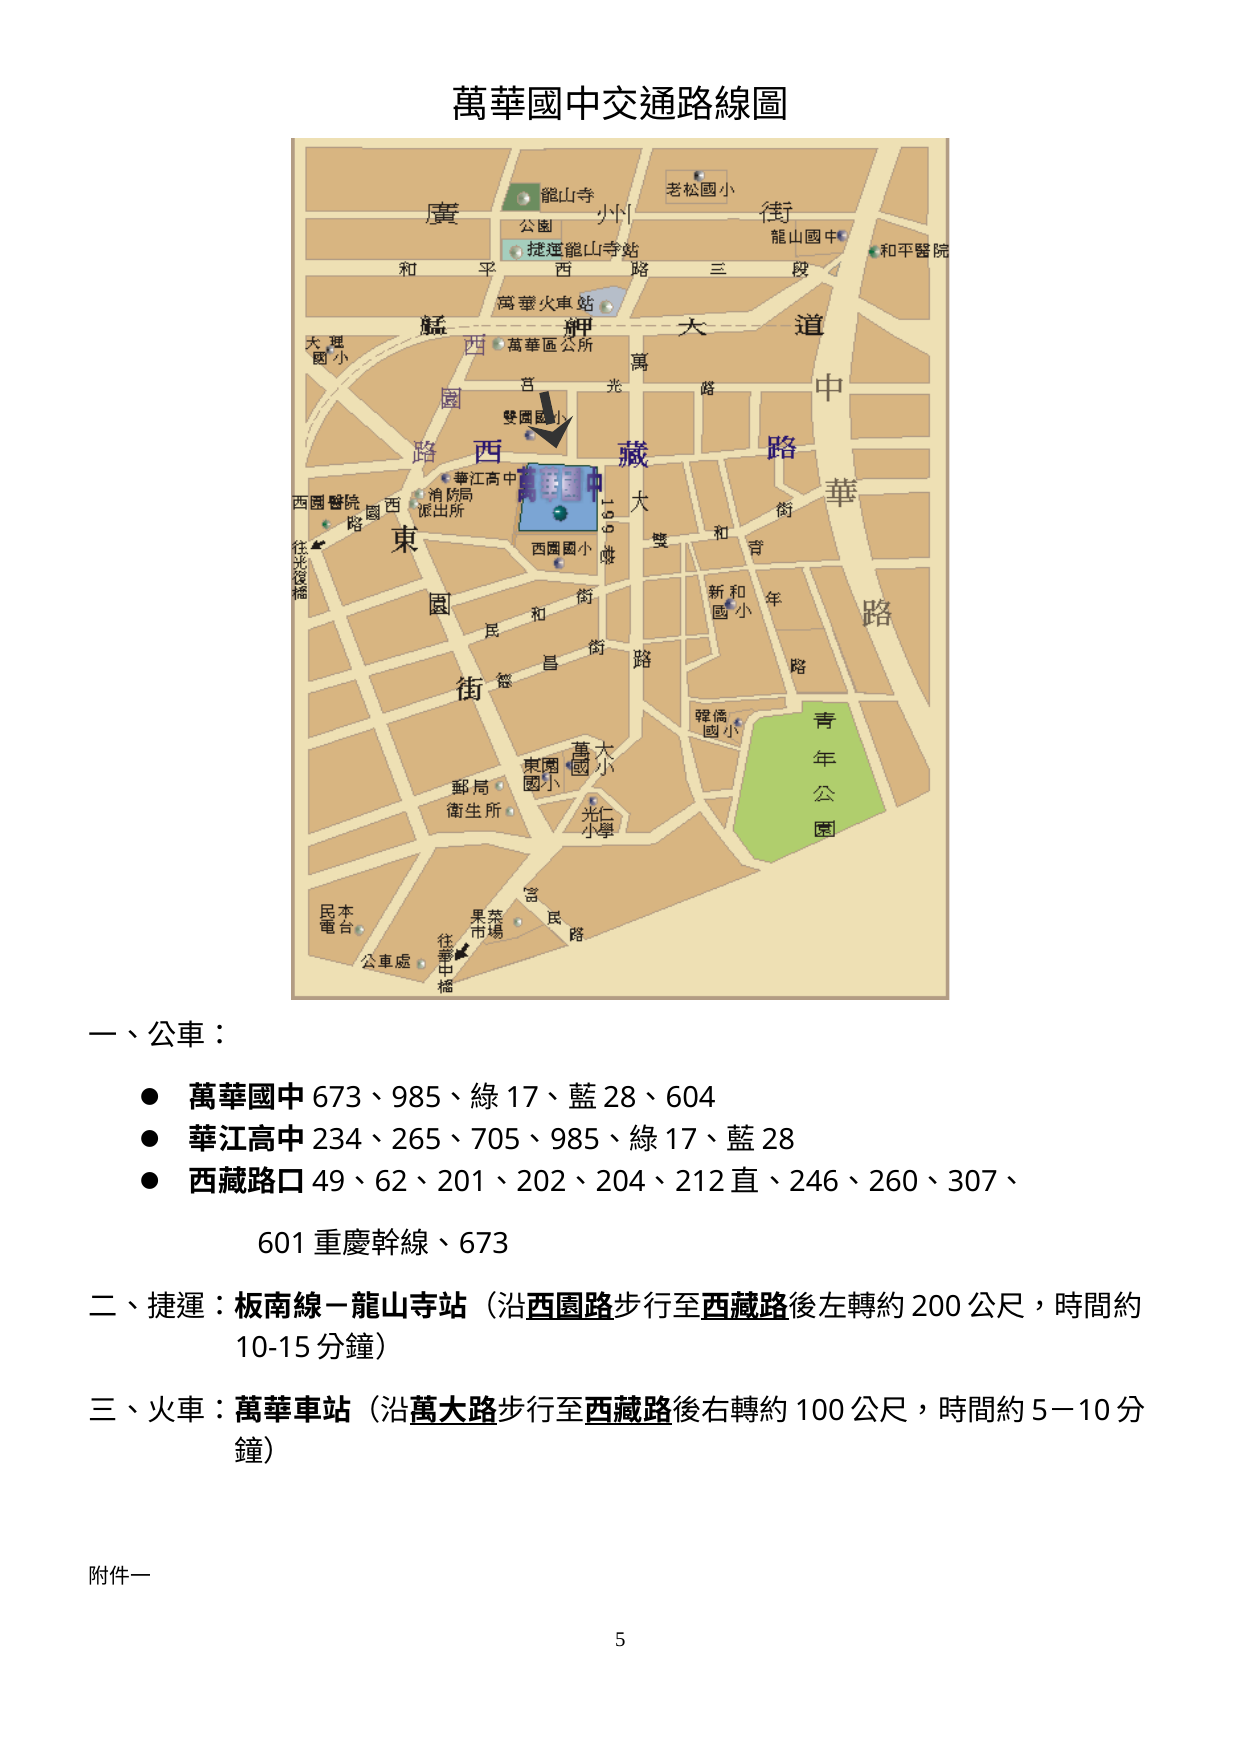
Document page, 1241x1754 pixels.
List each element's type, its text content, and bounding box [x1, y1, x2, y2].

text 萬華國中交通路線圖 [89, 64, 1152, 139]
list 萬華國中 673、985、綠17、藍28、604 [139, 1074, 1152, 1116]
text 二、捷運：板南線－龍山寺站（沿西園路步行至西藏路後左轉約200公尺，時間約10-15分鐘） [89, 1324, 1152, 1408]
text 三、火車：萬華車站（沿萬大路步行至西藏路後右轉約，時間約5－10分鐘） [89, 1428, 1152, 1512]
list 華江高中 234、265、705、985、綠17、藍28 [139, 1137, 1152, 1178]
list 西藏路口 49、62、201、202、204、212直、246、260、307、 [139, 1199, 1152, 1241]
text 一、公車： [89, 1012, 1152, 1053]
text 601重慶幹線、673 [189, 1262, 1152, 1303]
picture [291, 138, 950, 1000]
